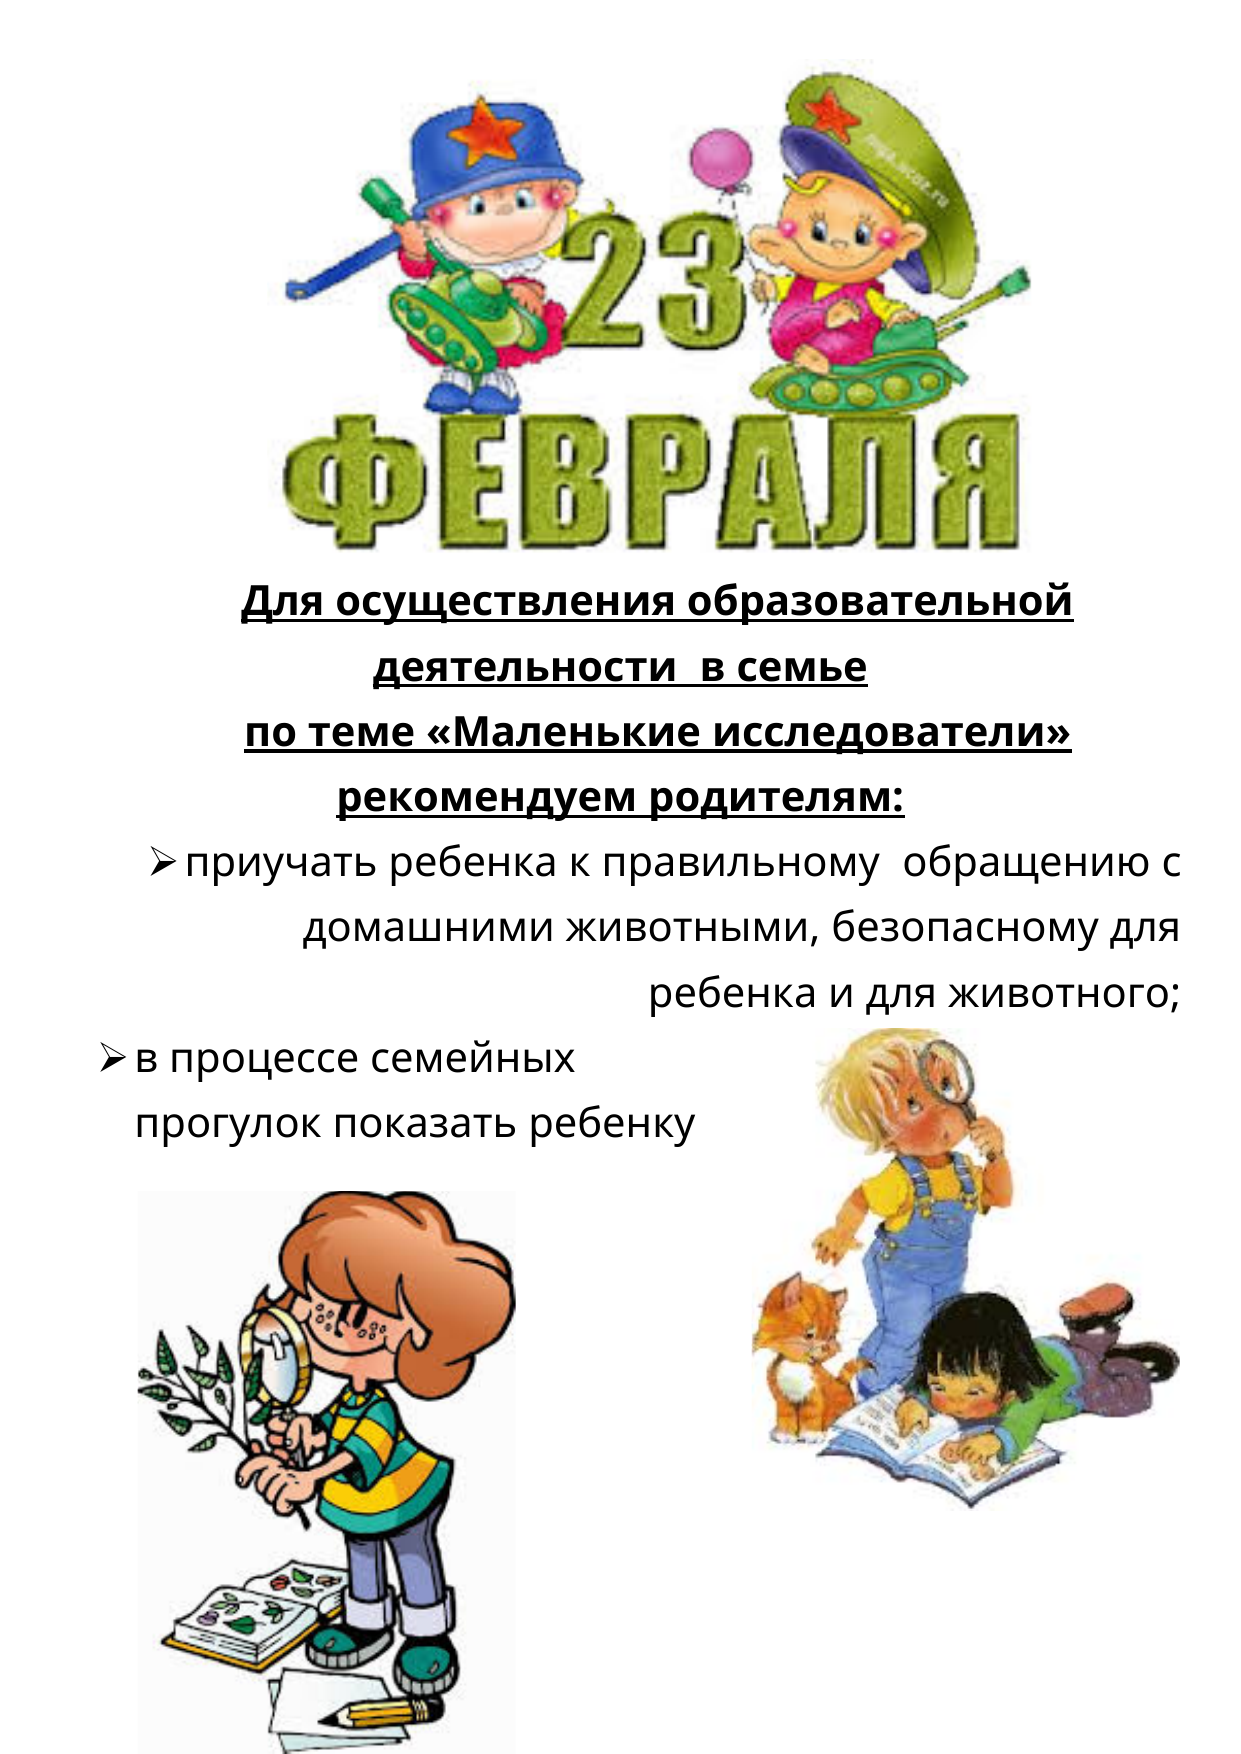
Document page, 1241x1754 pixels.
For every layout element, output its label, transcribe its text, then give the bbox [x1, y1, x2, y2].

picture [137, 1191, 516, 1754]
text Для осуществления образовательной деятельности в семье [59, 571, 1181, 693]
picture [751, 1028, 1180, 1511]
list приучать ребенка к правильному обращению с домашними животными, безопасному для ребенка и для животного; [97, 832, 1181, 1019]
picture [267, 59, 1048, 567]
text по теме «Маленькие исследователи» рекомендуем родителям: [59, 702, 1181, 823]
list в процессе семейных прогулок показать ребенку безопасные способы общения с окружающей природой; [97, 1028, 751, 1149]
